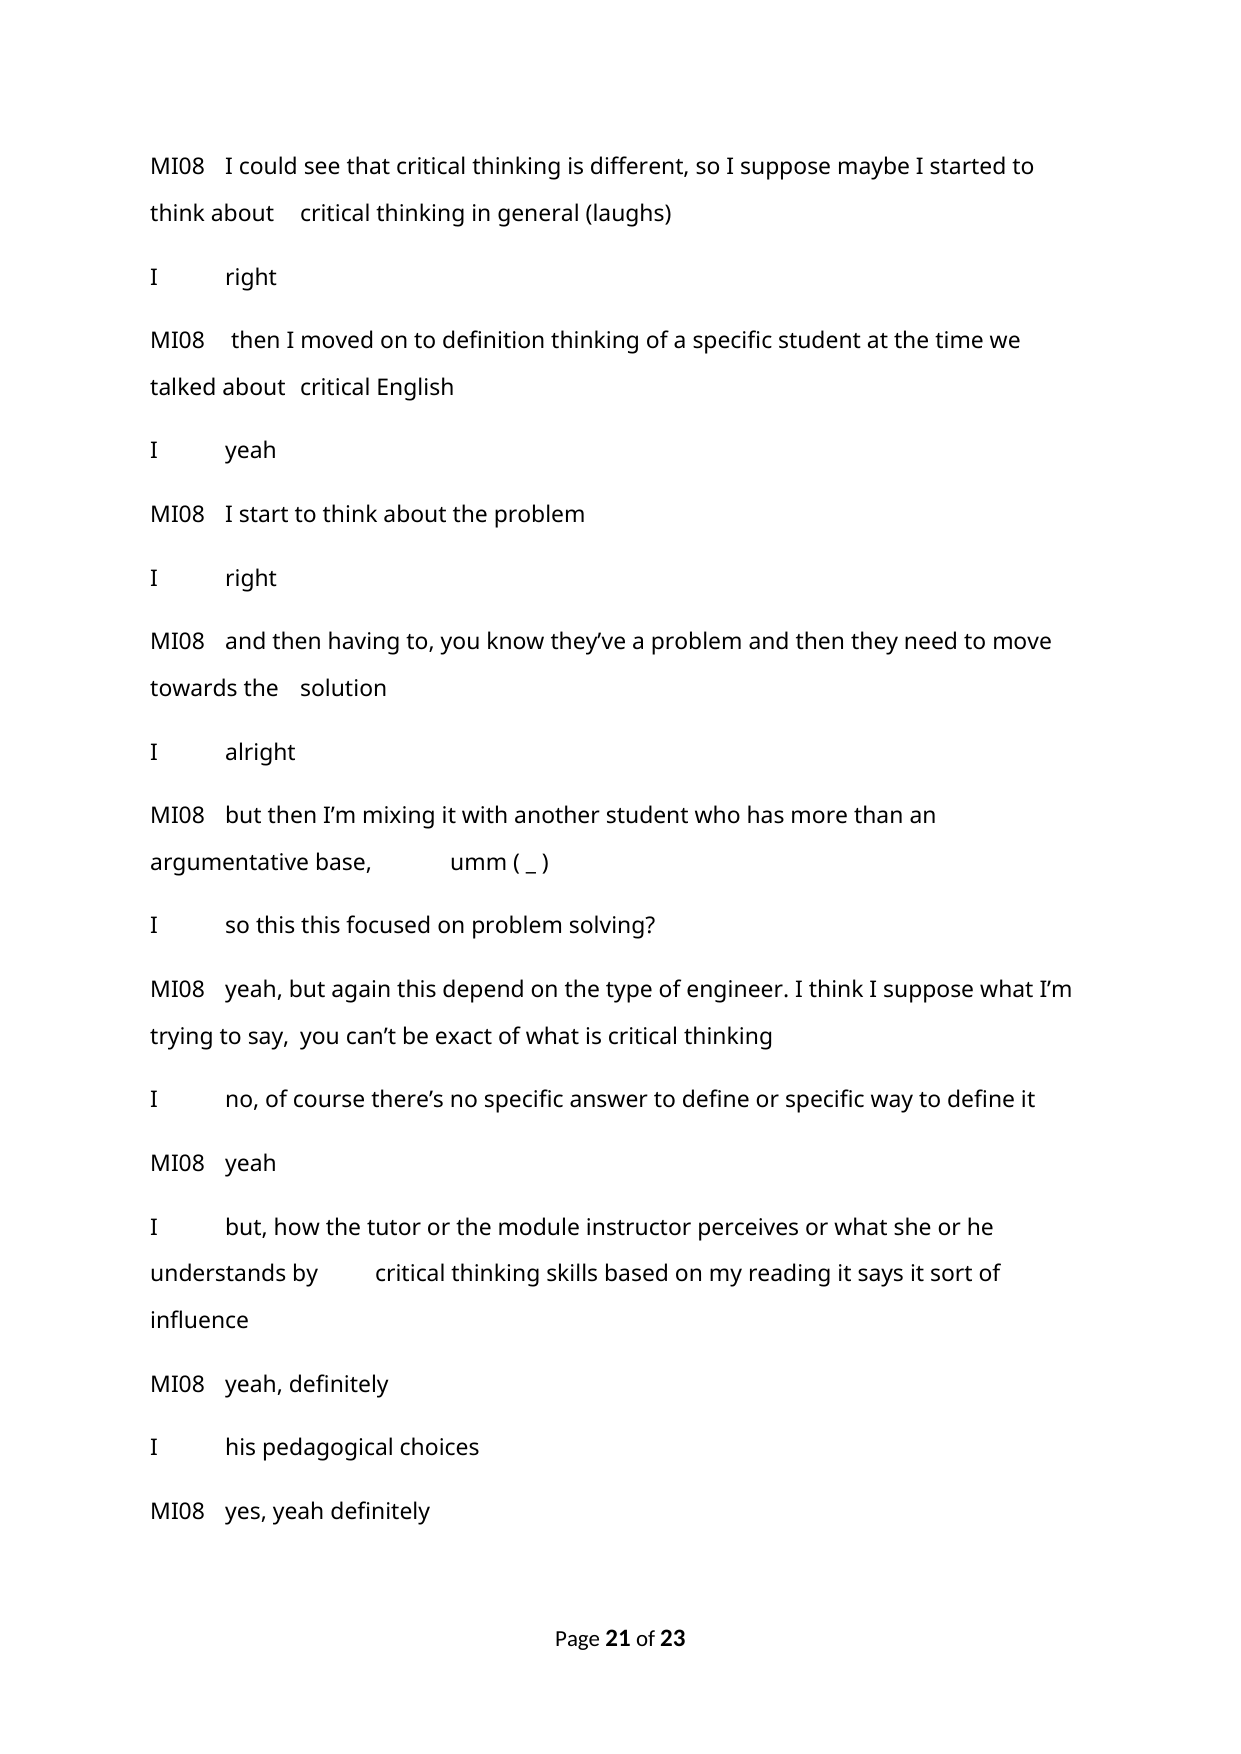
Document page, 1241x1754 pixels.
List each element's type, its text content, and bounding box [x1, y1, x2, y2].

text MI08 then I moved on to definition thinking of a specific student at the time we talked about critical English [150, 324, 1090, 402]
text I alright [150, 735, 1090, 767]
text MI08 I could see that critical thinking is different, so I suppose maybe I started to think about critical thinking in general (laughs) [150, 150, 1090, 228]
text MI08 yes, yeah definitely [150, 1495, 1090, 1526]
text MI08 and then having to, you know they’ve a problem and then they need to move towards the solution [150, 625, 1090, 703]
text MI08 yeah, definitely [150, 1368, 1090, 1399]
text I his pedagogical choices [150, 1431, 1090, 1462]
text I yeah [150, 434, 1090, 466]
text I right [150, 260, 1090, 292]
text I but, how the tutor or the module instructor perceives or what she or he understands by critical thinking skills based on my reading it says it sort of influence [150, 1210, 1090, 1335]
text MI08 I start to think about the problem [150, 498, 1090, 529]
text MI08 but then I’m mixing it with another student who has more than an argumentative base, umm ( _ ) [150, 799, 1090, 877]
text I right [150, 561, 1090, 593]
text I no, of course there’s no specific answer to define or specific way to define it [150, 1083, 1090, 1114]
text I so this this focused on problem solving? [150, 909, 1090, 941]
text MI08 yeah, but again this depend on the type of engineer. I think I suppose what I’m trying to say, you can’t be exact of what is critical thinking [150, 973, 1090, 1051]
text MI08 yeah [150, 1147, 1090, 1178]
